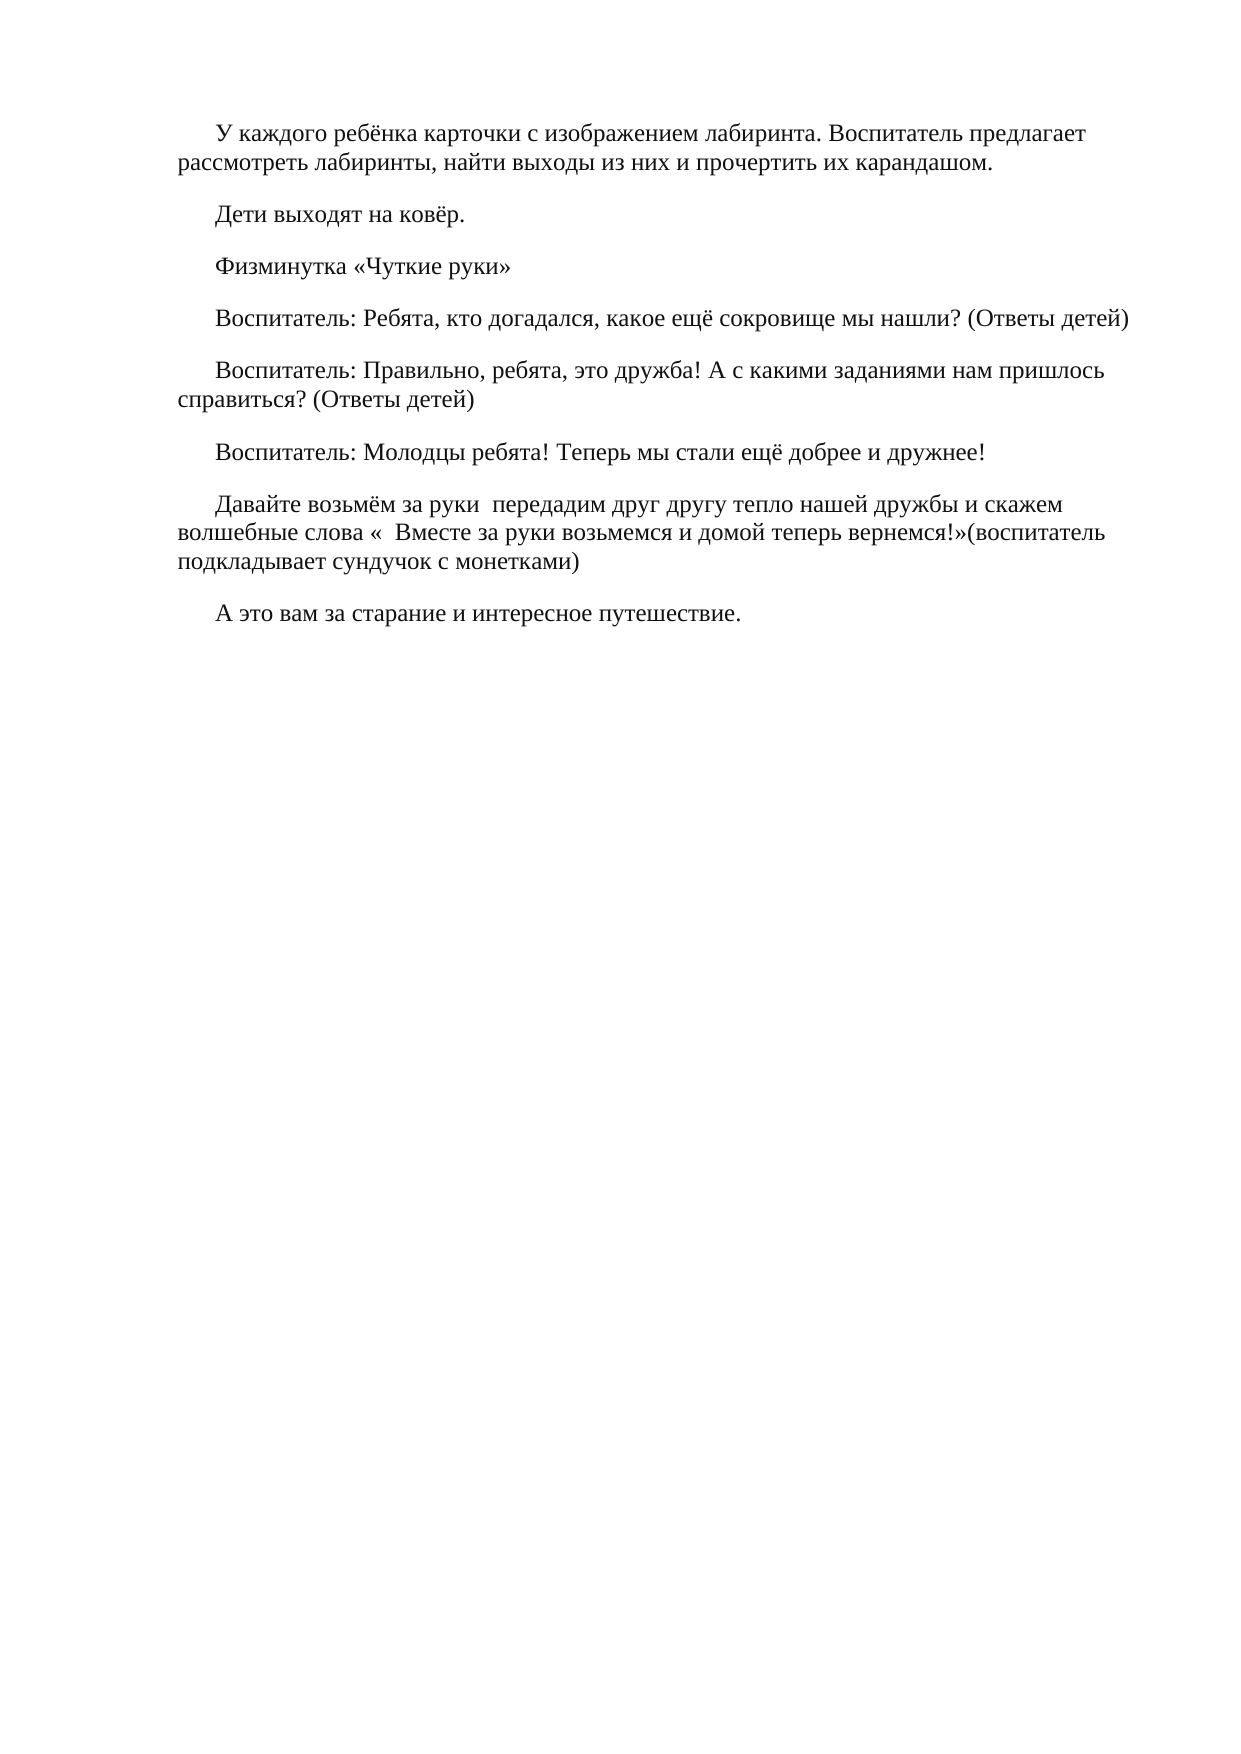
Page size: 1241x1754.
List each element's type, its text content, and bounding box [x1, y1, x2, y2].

text Дети выходят на ковёр. [177, 199, 1152, 228]
text Воспитатель: Ребята, кто догадался, какое ещё сокровище мы нашли? (Ответы детей) [177, 303, 1152, 332]
text У каждого ребёнка карточки с изображением лабиринта. Воспитатель предлагает рассмотреть лабиринты, найти выходы из них и прочертить их карандашом. [177, 118, 1152, 176]
text Воспитатель: Молодцы ребята! Теперь мы стали ещё добрее и дружнее! [177, 437, 1152, 465]
text Физминутка «Чуткие руки» [177, 251, 1152, 280]
text А это вам за старание и интересное путешествие. [177, 598, 1152, 627]
text Воспитатель: Правильно, ребята, это дружба! А с какими заданиями нам пришлось справиться? (Ответы детей) [177, 356, 1152, 413]
text Давайте возьмём за руки передадим друг другу тепло нашей дружбы и скажем волшебные слова « Вместе за руки возьмемся и домой теперь вернемся!»(воспитатель подкладывает сундучок с монетками) [177, 489, 1152, 575]
